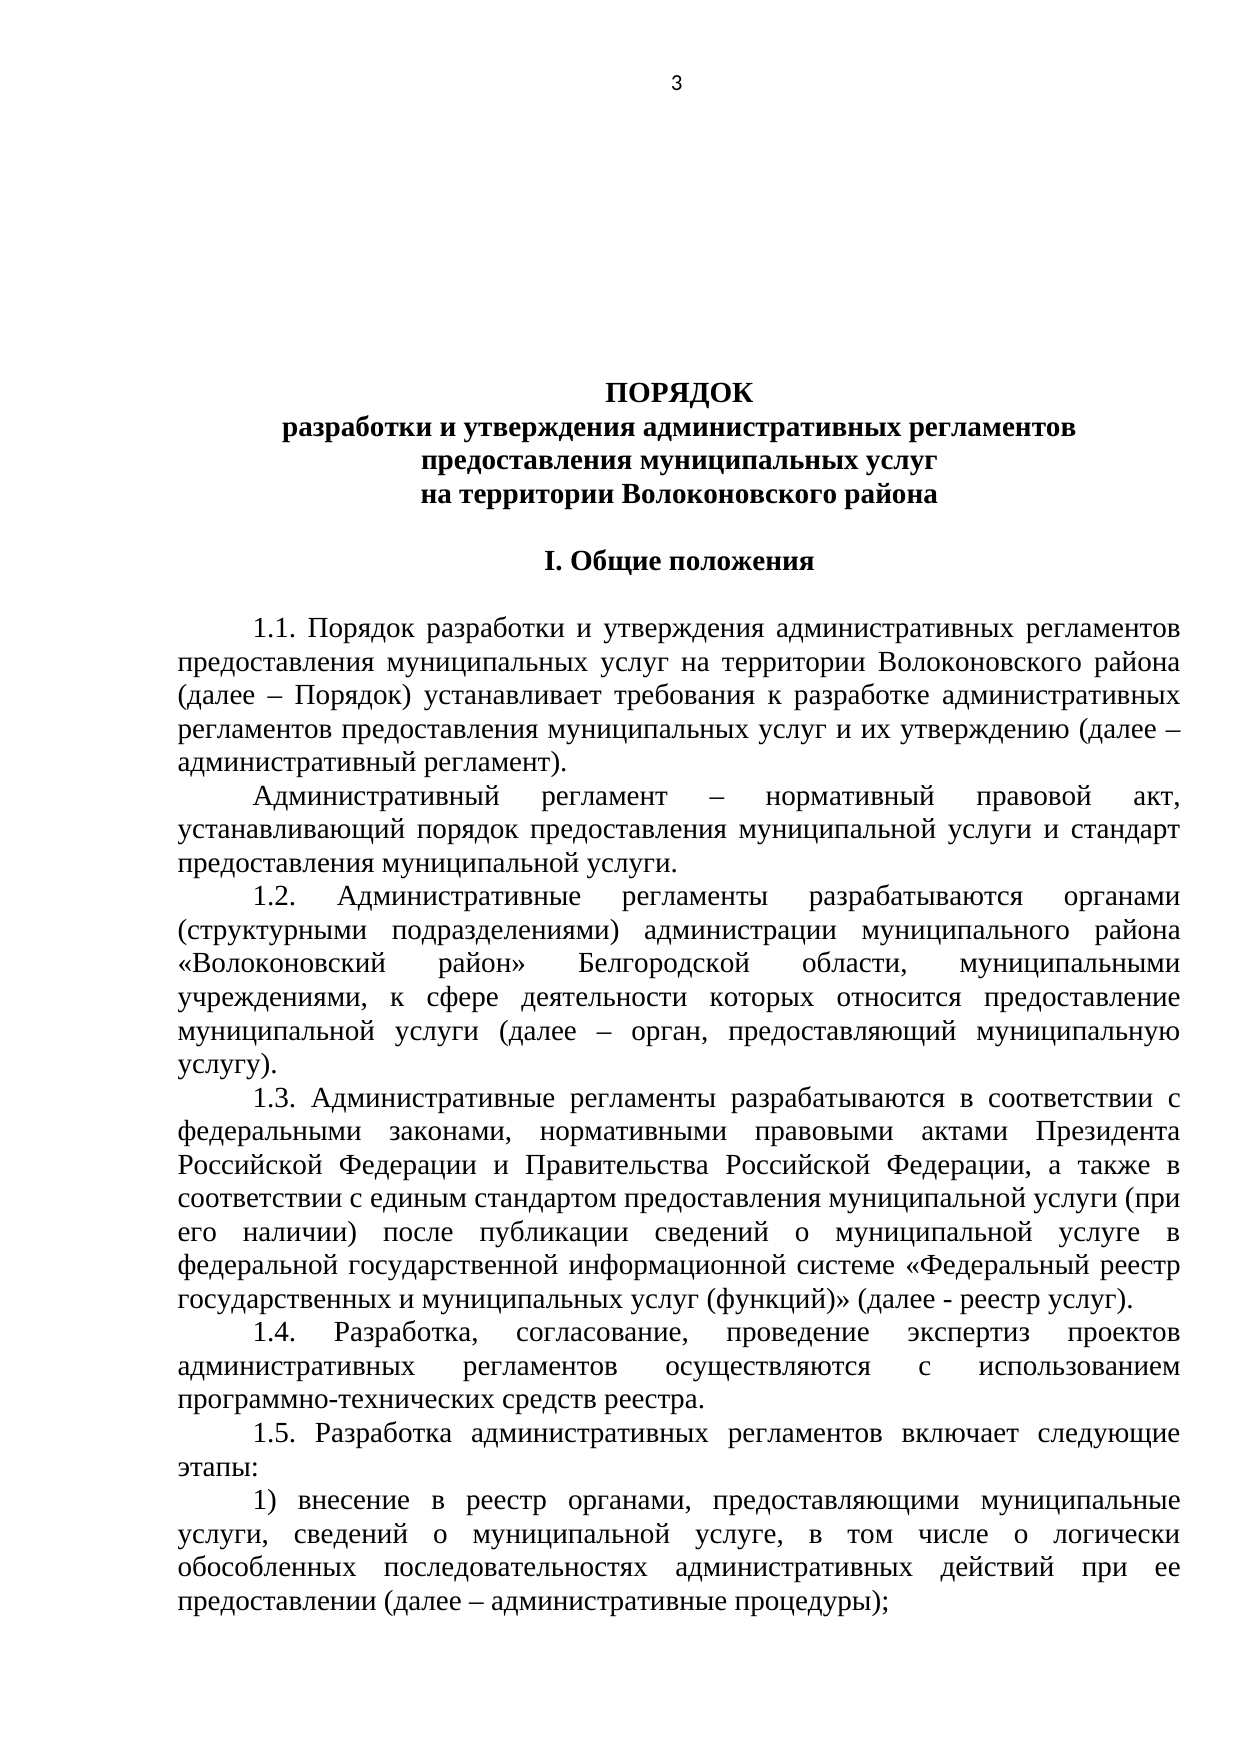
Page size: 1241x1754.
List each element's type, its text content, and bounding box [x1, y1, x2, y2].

text 1.1. Порядок разработки и утверждения административных регламентов предоставления муниципальных услуг на территории Волоконовского района (далее – Порядок) устанавливает требования к разработке административных регламентов предоставления муниципальных услуг и их утверждению (далее – административный регламент). [177, 610, 1181, 778]
text разработки и утверждения административных регламентов предоставления муниципальных услуг [177, 409, 1181, 476]
text на территории Волоконовского района [177, 476, 1181, 509]
text I. Общие положения [177, 543, 1181, 577]
text Административный регламент – нормативный правовой акт, устанавливающий порядок предоставления муниципальной услуги и стандарт предоставления муниципальной услуги. [177, 778, 1181, 878]
text 1.3. Административные регламенты разрабатываются в соответствии с федеральными законами, нормативными правовыми актами Президента Российской Федерации и Правительства Российской Федерации, а также в соответствии с единым стандартом предоставления муниципальной услуги (при его наличии) после публикации сведений о муниципальной услуге в федеральной государственной информационной системе «Федеральный реестр государственных и муниципальных услуг (функций)» (далее - реестр услуг). [177, 1080, 1181, 1314]
text 1.2. Административные регламенты разрабатываются органами (структурными подразделениями) администрации муниципального района «Волоконовский район» Белгородской области, муниципальными учреждениями, к сфере деятельности которых относится предоставление муниципальной услуги (далее – орган, предоставляющий муниципальную услугу). [177, 878, 1181, 1080]
text 1.5. Разработка административных регламентов включает следующие этапы: [177, 1415, 1181, 1482]
text ПОРЯДОК [177, 375, 1181, 409]
text 1) внесение в реестр органами, предоставляющими муниципальные услуги, сведений о муниципальной услуге, в том числе о логически обособленных последовательностях административных действий при ее предоставлении (далее – административные процедуры); [177, 1482, 1181, 1616]
text 1.4. Разработка, согласование, проведение экспертиз проектов административных регламентов осуществляются с использованием программно-технических средств реестра. [177, 1314, 1181, 1415]
